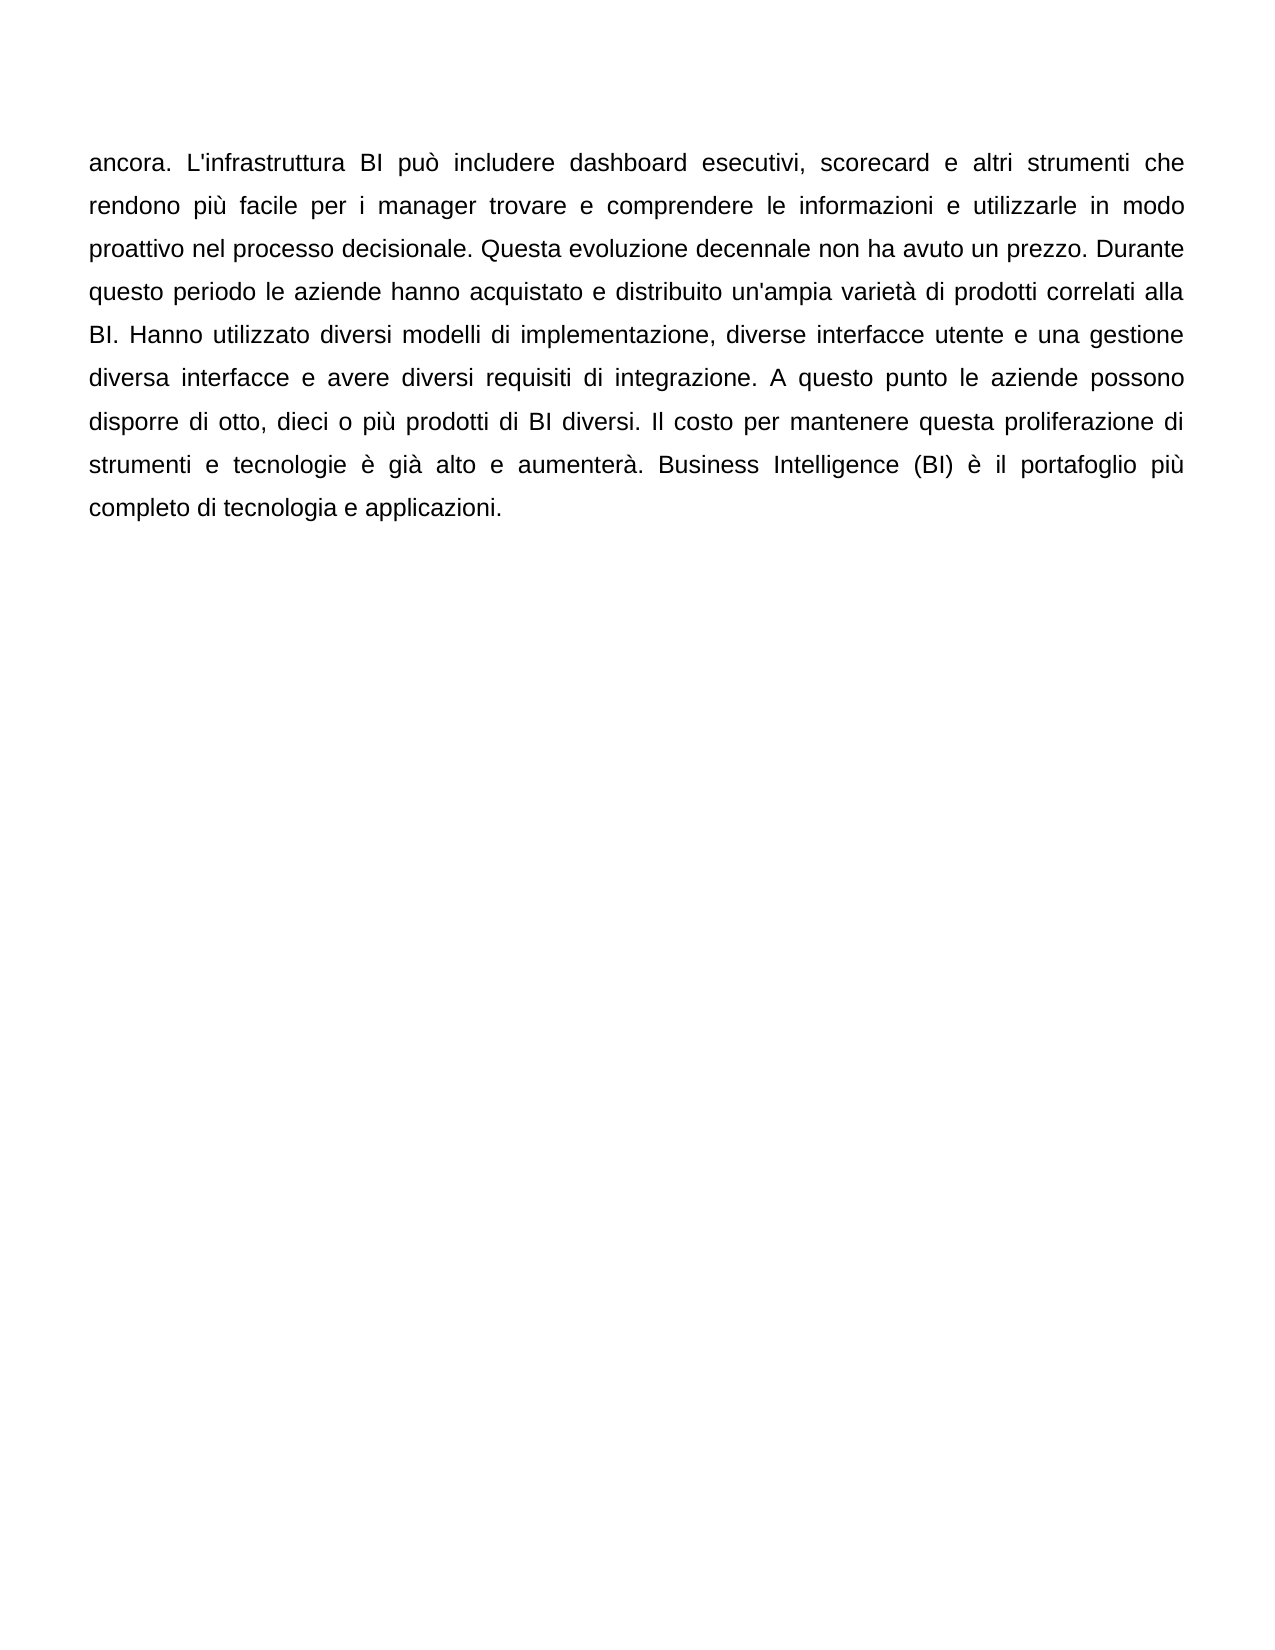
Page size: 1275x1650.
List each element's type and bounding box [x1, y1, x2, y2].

text [89, 148, 1186, 521]
